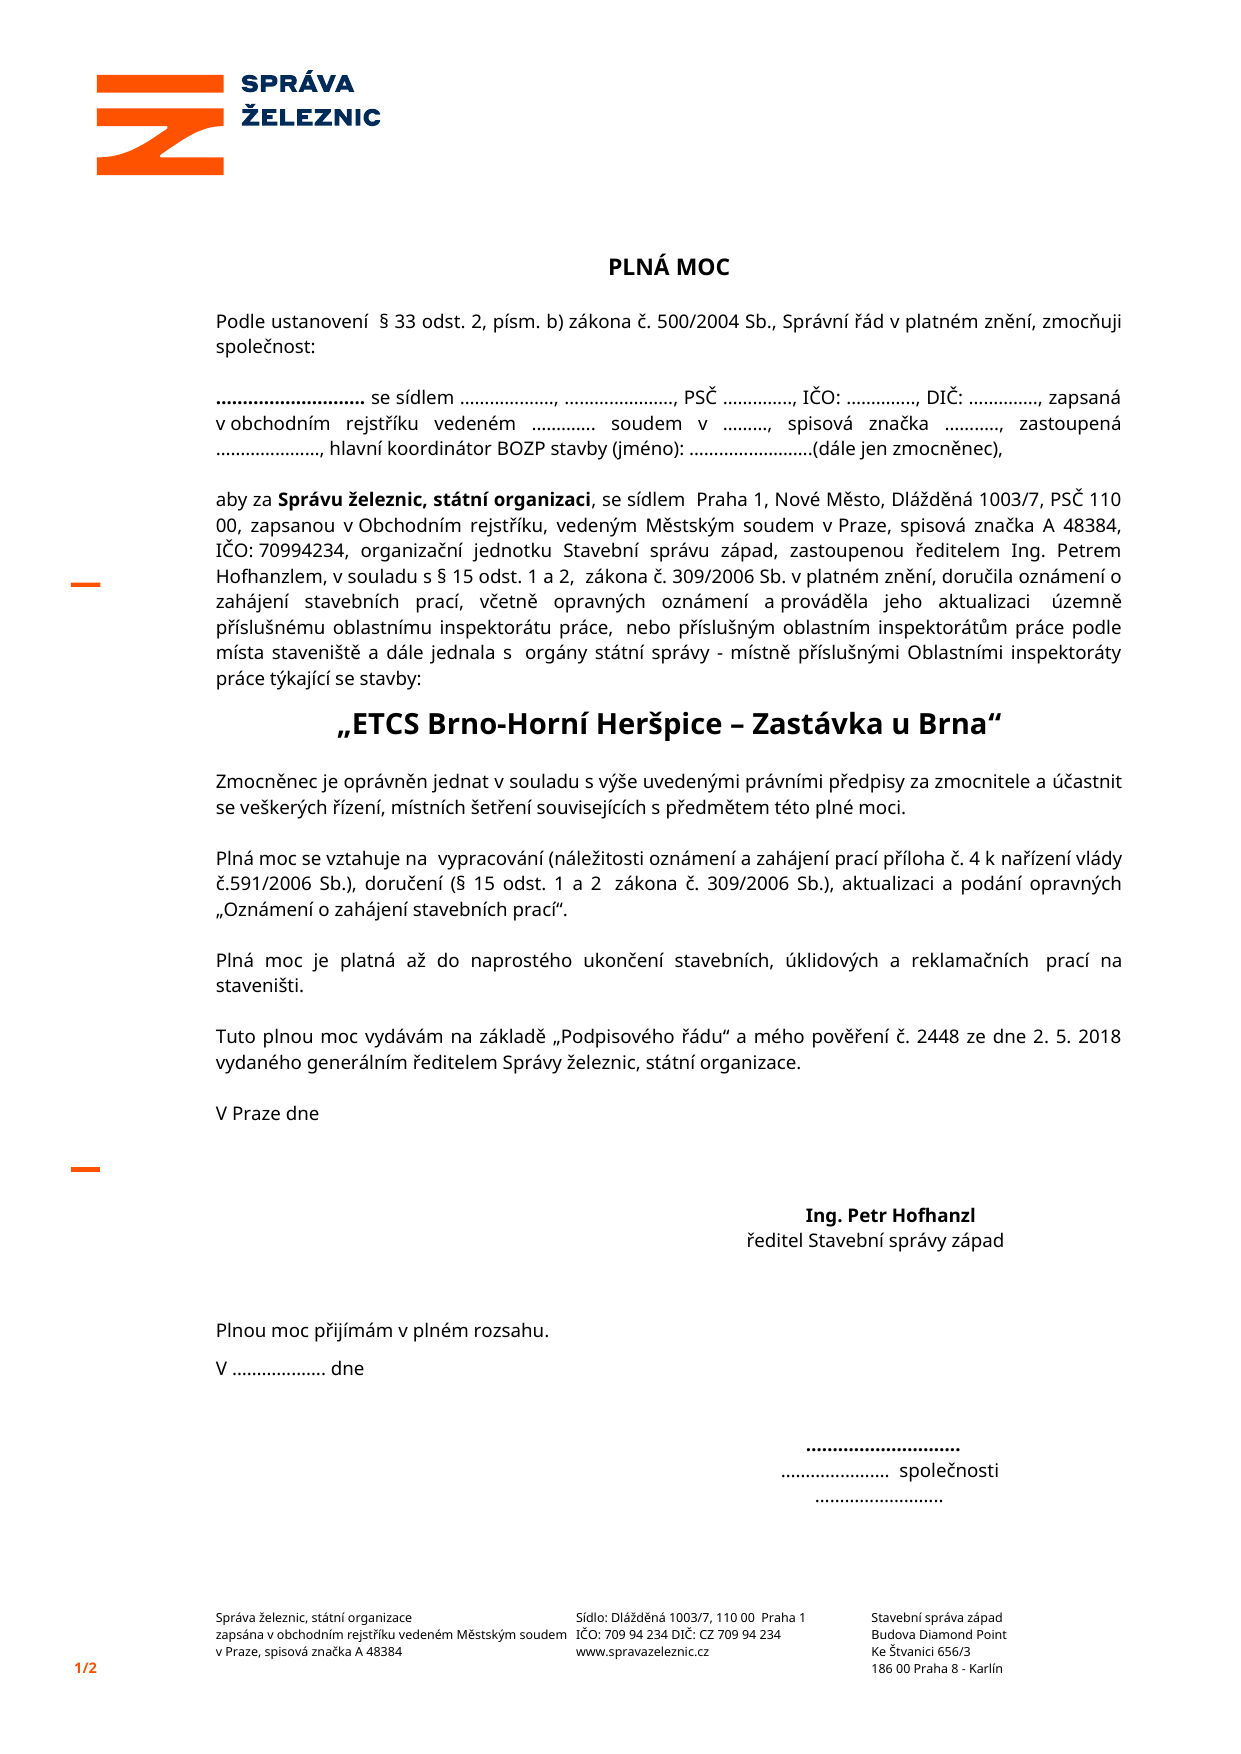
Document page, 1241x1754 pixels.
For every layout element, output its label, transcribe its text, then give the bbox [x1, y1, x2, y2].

text Plnou moc přijímám v plném rozsahu. [216, 1317, 1122, 1342]
text Plná moc je platná až do naprostého ukončení stavebních, úklidových a reklamačních prací na staveništi. [216, 947, 1122, 998]
text ředitel Stavební správy západ [216, 1228, 1122, 1253]
text V Praze dne [216, 1100, 1122, 1126]
text …………………….. [658, 1482, 1122, 1508]
text ……………………….. [732, 1431, 1122, 1457]
text Podle ustanovení § 33 odst. 2, písm. b) zákona č. 500/2004 Sb., Správní řád v platném znění, zmocňuji společnost: [216, 308, 1122, 359]
text …………………. společnosti [658, 1457, 1122, 1482]
text V ………………. dne [216, 1355, 1122, 1380]
text „ETCS Brno-Horní Heršpice – Zastávka u Brna“ [216, 703, 1122, 743]
text PLNÁ MOC [216, 251, 1122, 282]
text Zmocněnec je oprávněn jednat v souladu s výše uvedenými právními předpisy za zmocnitele a účastnit se veškerých řízení, místních šetření souvisejících s předmětem této plné moci. [216, 768, 1122, 819]
text Plná moc se vztahuje na vypracování (náležitosti oznámení a zahájení prací příloha č. 4 k nařízení vlády č.591/2006 Sb.), doručení (§ 15 odst. 2 zákona č. 309/2006 Sb.), aktualizaci a podání opravných „Oznámení o zahájení stavebních prací“. [216, 845, 1122, 922]
text Tuto plnou moc vydávám na základě „Podpisového řádu“ a mého pověření č. 2448 ze dne 2. 5. 2018 vydaného generálním ředitelem Správy železnic, státní organizace. [216, 1024, 1122, 1075]
text ………………………. se sídlem ………………., …………………., PSČ ………….., IČO: ………….., DIČ: ………….., zapsaná v obchodním rejstříku vedeném …………. soudem v ………, spisová značka ……….., zastoupená …………………, hlavní koordinátor BOZP stavby (jméno): …………………….(dále jen zmocněnec), [216, 384, 1122, 461]
text aby za Správu železnic, státní organizaci, se sídlem Praha 1, Nové Město, Dlážděná 1003/7, PSČ 110 00, zapsanou v Obchodním rejstříku, vedeným Městským soudem v Praze, spisová značka A 48384, IČO: 70994234, organizační jednotku Stavební správu západ, zastoupenou ředitelem Ing. Petrem Hofhanzlem, v souladu s § 15 odst. 2, zákona č. 309/2006 Sb. v platném znění, doručila oznámení o zahájení stavebních prací, včetně opravných oznámení a prováděla jeho aktualizaci územně příslušnému oblastnímu inspektorátu práce, nebo příslušným oblastním inspektorátům práce podle místa staveniště a dále jednala s orgány státní správy - místně příslušnými Oblastními inspektoráty práce týkající se stavby: [216, 487, 1122, 691]
text Ing. Petr Hofhanzl [216, 1202, 1122, 1228]
